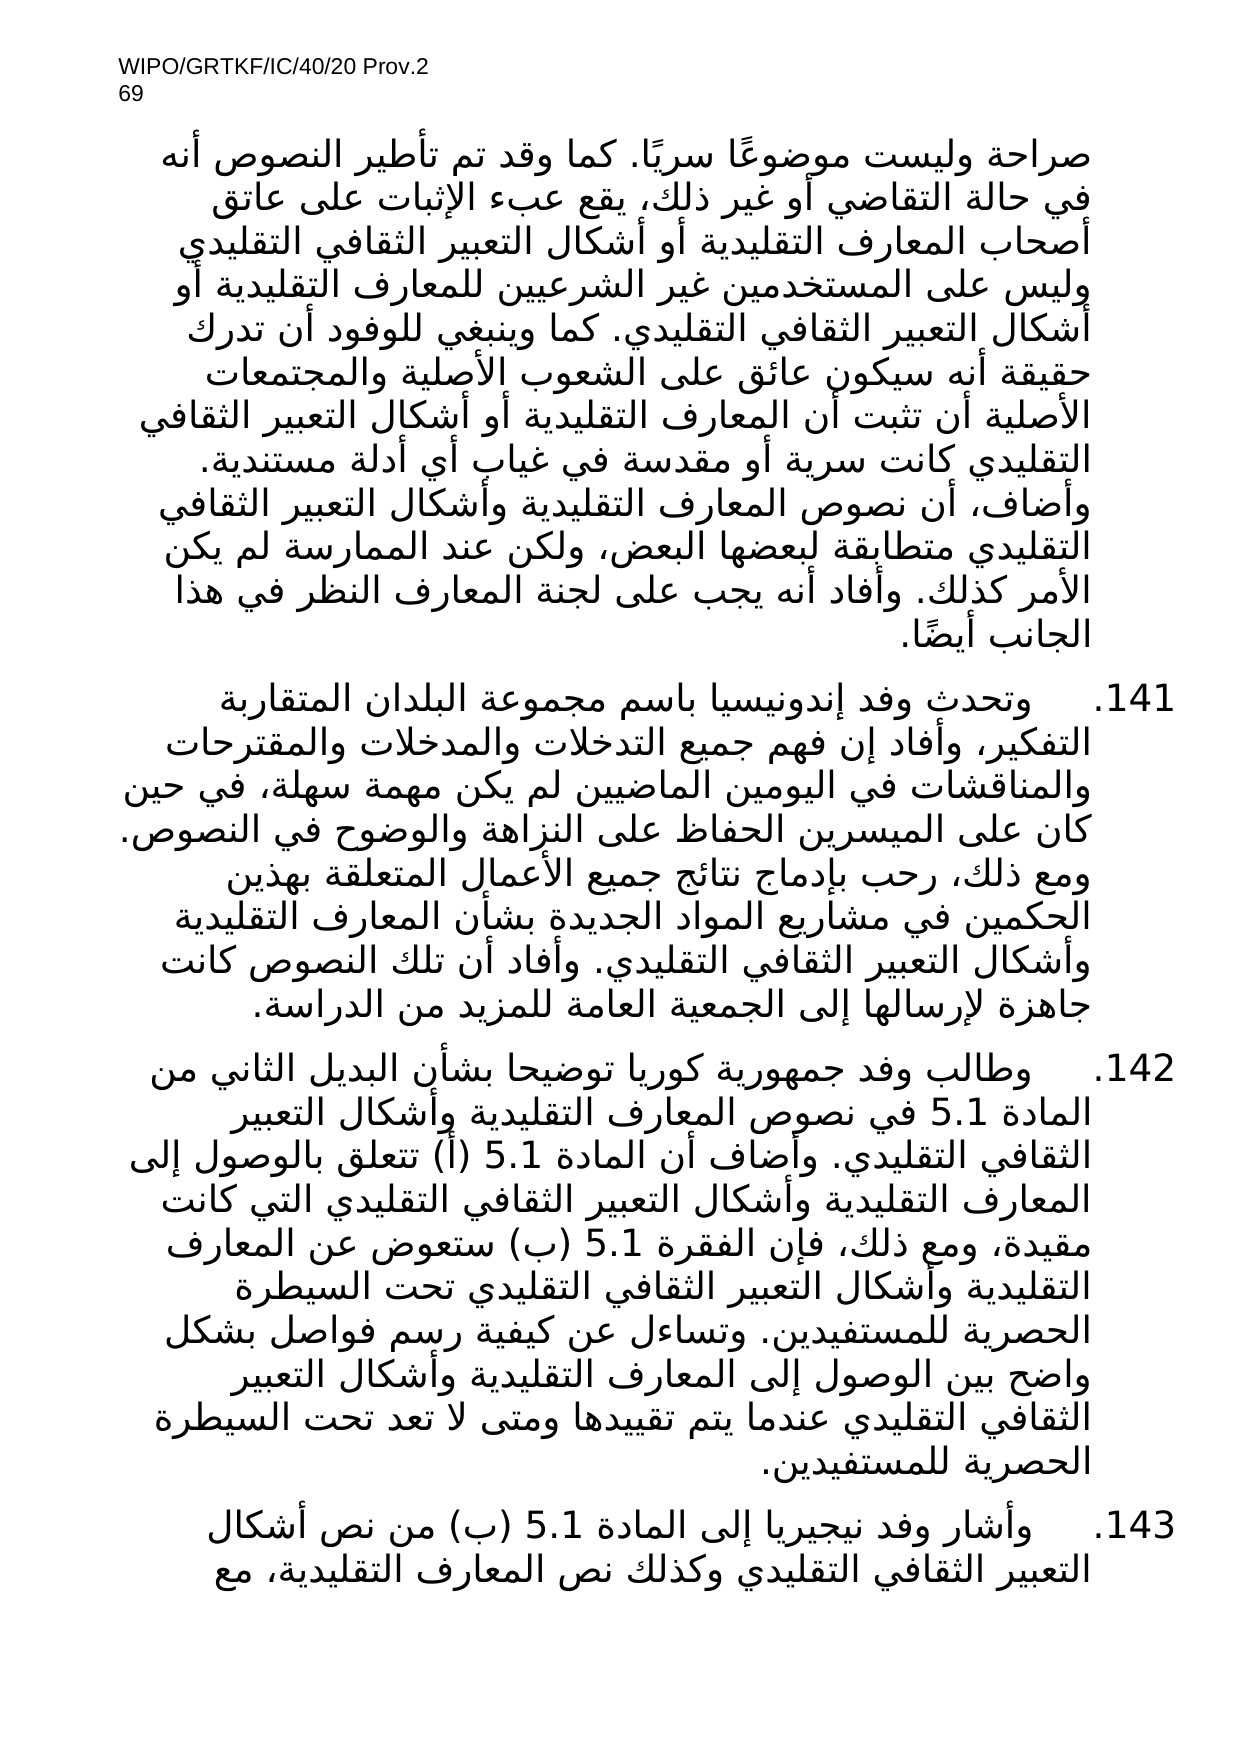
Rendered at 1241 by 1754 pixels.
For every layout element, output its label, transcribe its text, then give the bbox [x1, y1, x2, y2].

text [118, 1504, 1092, 1591]
text وتحدث وفد إندونيسيا باسم مجموعة البلدان المتقاربة التفكير، وأفاد إن فهم جميع التدخلات والمدخلات والمقترحات والمناقشات في اليومين الماضيين لم يكن مهمة سهلة، في حين كان على الميسرين الحفاظ على النزاهة والوضوح في النصوص. ومع ذلك، رحب بإدماج نتائج جميع الأعمال المتعلقة بهذين الحكمين في مشاريع المواد الجديدة بشأن المعارف التقليدية وأشكال التعبير الثقافي التقليدي. وأفاد أن تلك النصوص كانت جاهزة لإرسالها إلى الجمعية العامة للمزيد من الدراسة. [118, 677, 1092, 1026]
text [118, 132, 1092, 656]
text وطالب وفد جمهورية كوريا توضيحا بشأن البديل الثاني من المادة 5.1 في نصوص المعارف التقليدية وأشكال التعبير الثقافي التقليدي. وأضاف أن المادة 5.1 (أ) تتعلق بالوصول إلى المعارف التقليدية وأشكال التعبير الثقافي التقليدي التي كانت مقيدة، ومع ذلك، فإن الفقرة 5.1 (ب) ستعوض عن المعارف التقليدية وأشكال التعبير الثقافي التقليدي تحت السيطرة الحصرية للمستفيدين. وتساءل عن كيفية رسم فواصل بشكل واضح بين الوصول إلى المعارف التقليدية وأشكال التعبير الثقافي التقليدي عندما يتم تقييدها ومتى لا تعد تحت السيطرة الحصرية للمستفيدين. [118, 1047, 1092, 1483]
